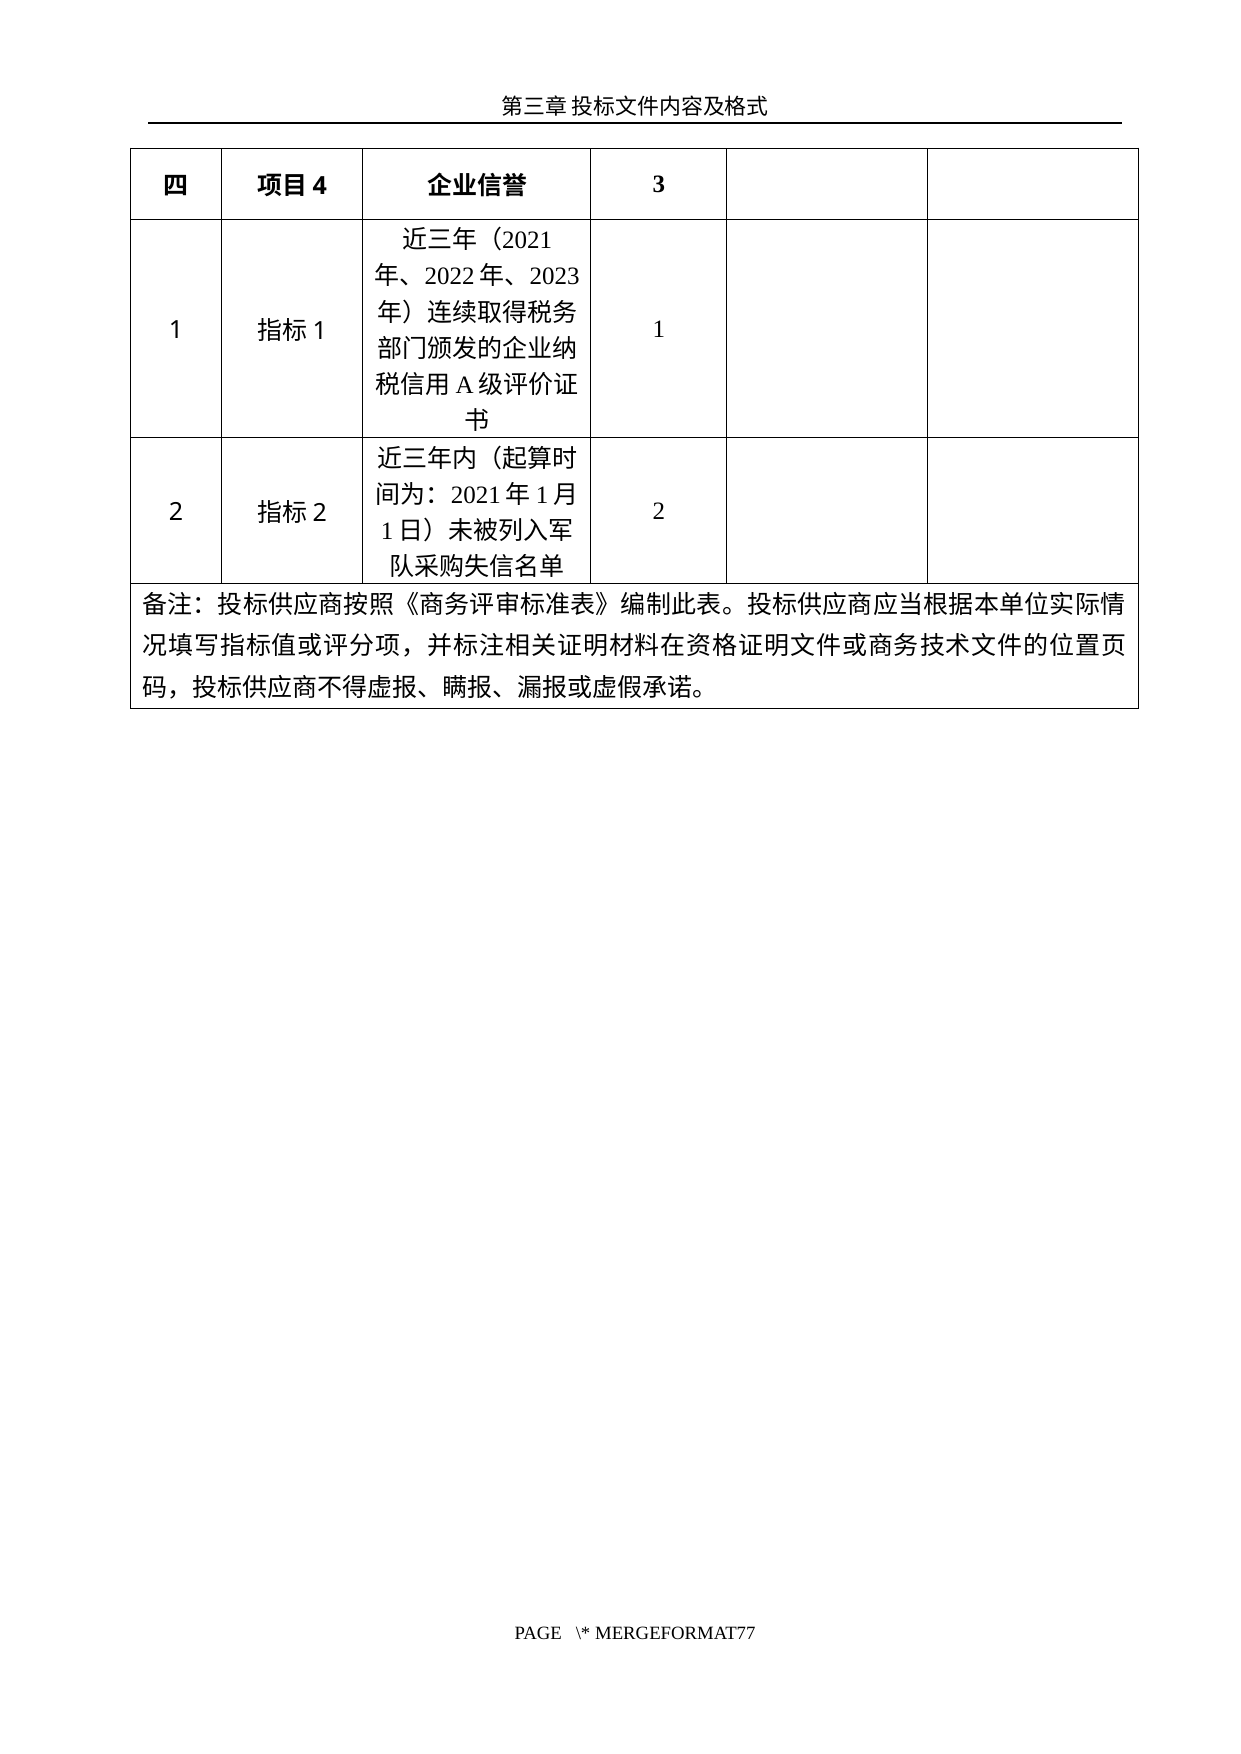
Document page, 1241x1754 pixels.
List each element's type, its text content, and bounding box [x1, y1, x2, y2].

table_cell 四 [131, 149, 221, 218]
table_cell 指标1 [222, 220, 362, 437]
table_cell 3 [591, 149, 726, 218]
table_cell 指标2 [222, 438, 362, 583]
table_cell [727, 149, 927, 218]
table_cell 2 [131, 438, 221, 583]
table_cell 2 [591, 438, 726, 583]
table_cell [727, 220, 927, 437]
table_cell 备注：投标供应商按照《商务评审标准表》编制此表。投标供应商应当根据本单位实际情况填写指标值或评分项，并标注相关证明材料在资格证明文件或商务技术文件的位置页码，投标供应商不得虚报、瞒报、漏报或虚假承诺。 [131, 584, 1138, 707]
table_cell 企业信誉 [363, 149, 590, 218]
table_cell 项目4 [222, 149, 362, 218]
table_cell [928, 220, 1138, 437]
table_cell 1 [131, 220, 221, 437]
table_cell [928, 149, 1138, 218]
table_cell 1 [591, 220, 726, 437]
table_cell [727, 438, 927, 583]
table_cell [928, 438, 1138, 583]
table_cell 近三年（2021年、2022年、2023年）连续取得税务部门颁发的企业纳税信用A级评价证书 [363, 220, 590, 437]
table_cell 近三年内（起算时间为：2021年1月1日）未被列入军队采购失信名单 [363, 438, 590, 583]
